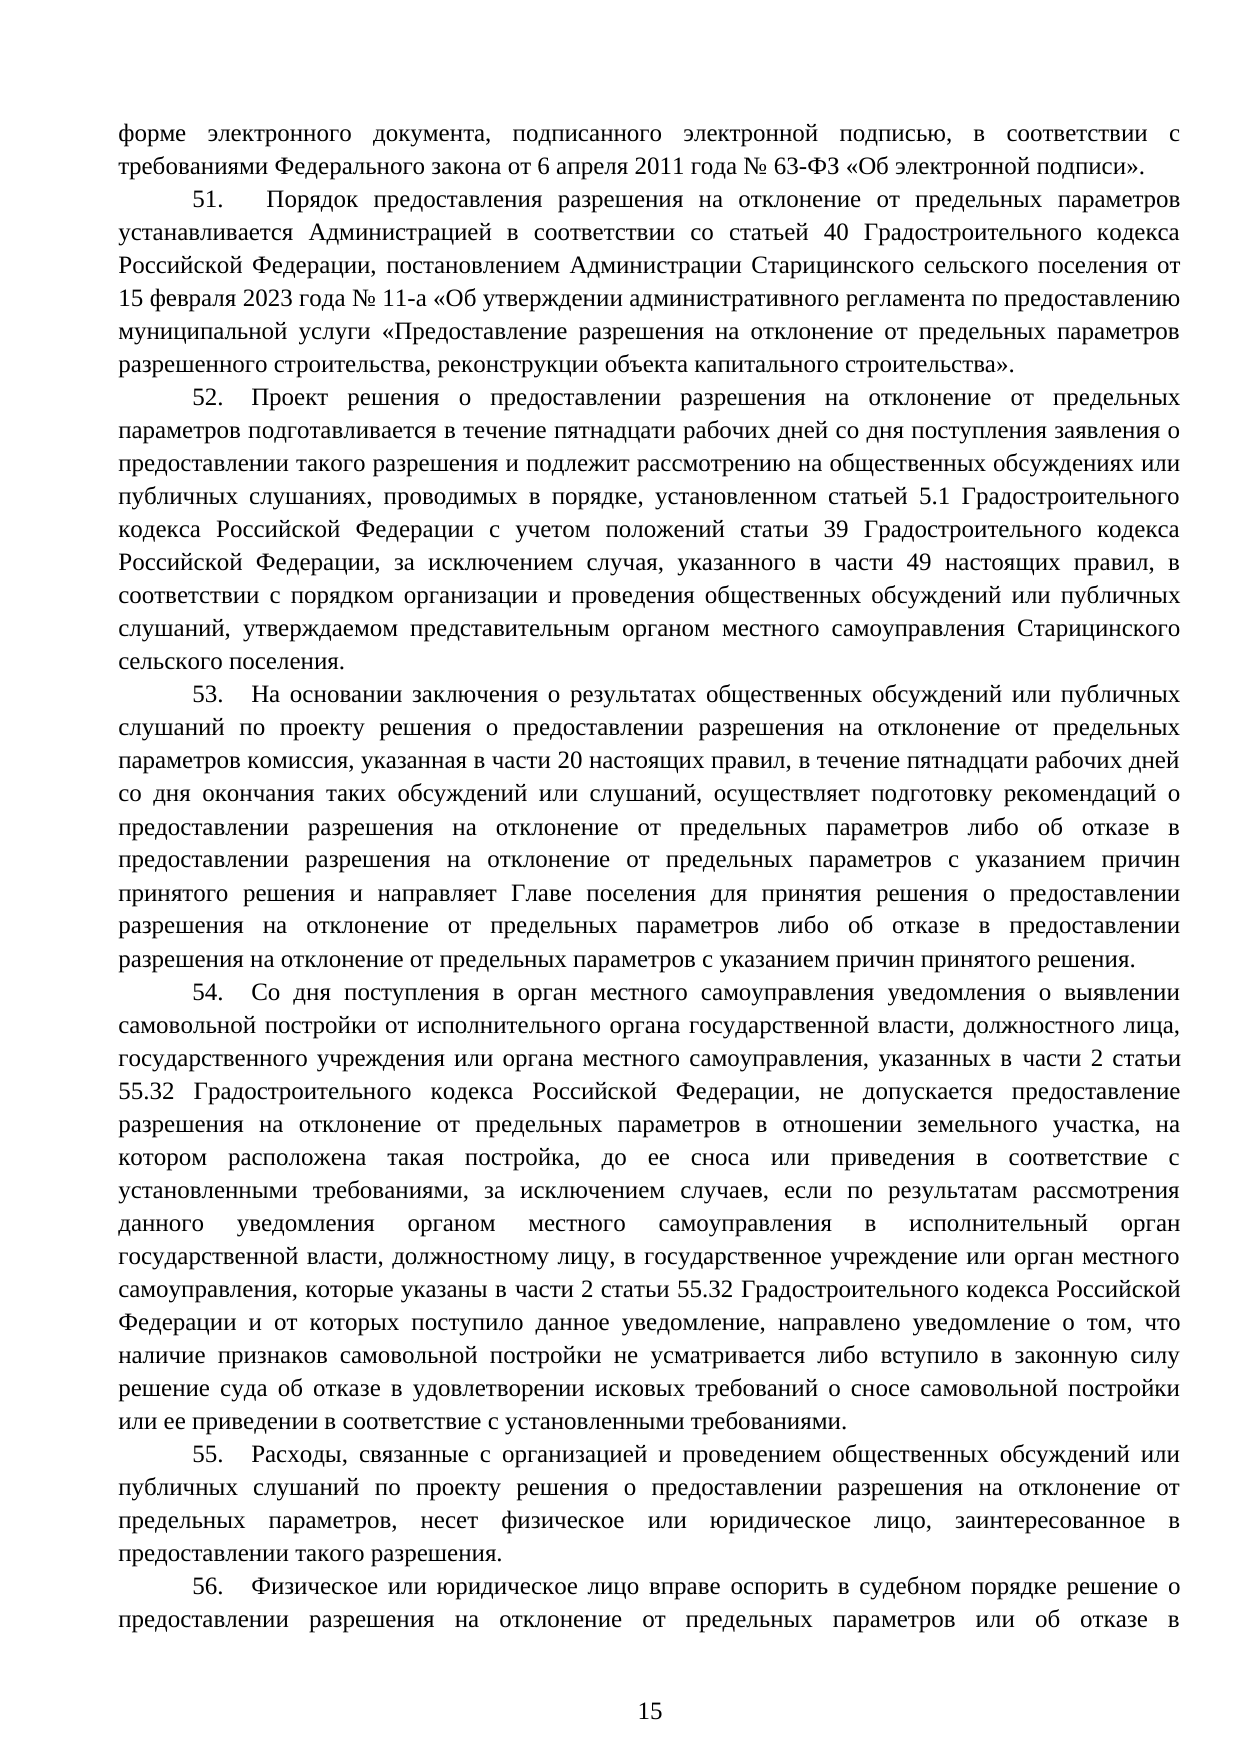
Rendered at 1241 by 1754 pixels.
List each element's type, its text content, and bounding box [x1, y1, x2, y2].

list Порядок предоставления разрешения на отклонение от предельных параметров устанавливается Администрацией в соответствии со статьей 40 Градостроительного кодекса Российской Федерации, постановлением Администрации Старицинского сельского поселения от 15 февраля 2023 года № 11-а «Об утверждении административного регламента по предоставлению муниципальной услуги «Предоставление разрешения на отклонение от предельных параметров разрешенного строительства, реконструкции объекта капитального строительства». [118, 184, 1181, 378]
list Расходы, связанные с организацией и проведением общественных обсуждений или публичных слушаний по проекту решения о предоставлении разрешения на отклонение от предельных параметров, несет физическое или юридическое лицо, заинтересованное в предоставлении такого разрешения. [118, 1439, 1181, 1567]
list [118, 1571, 1181, 1633]
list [118, 118, 1181, 180]
list На основании заключения о результатах общественных обсуждений или публичных слушаний по проекту решения о предоставлении разрешения на отклонение от предельных параметров комиссия, указанная в части 20 настоящих правил, в течение пятнадцати рабочих дней со дня окончания таких обсуждений или слушаний, осуществляет подготовку рекомендаций о предоставлении разрешения на отклонение от предельных параметров либо об отказе в предоставлении разрешения на отклонение от предельных параметров с указанием причин принятого решения и направляет Главе поселения для принятия решения о предоставлении разрешения на отклонение от предельных параметров либо об отказе в предоставлении разрешения на отклонение от предельных параметров с указанием причин принятого решения. [118, 679, 1181, 972]
list Проект решения о предоставлении разрешения на отклонение от предельных параметров подготавливается в течение пятнадцати рабочих дней со дня поступления заявления о предоставлении такого разрешения и подлежит рассмотрению на общественных обсуждениях или публичных слушаниях, проводимых в порядке, установленном статьей 5.1 Градостроительного кодекса Российской Федерации с учетом положений статьи 39 Градостроительного кодекса Российской Федерации, за исключением случая, указанного в части 49 настоящих правил, в соответствии с порядком организации и проведения общественных обсуждений или публичных слушаний, утверждаемом представительным органом местного самоуправления Старицинского сельского поселения. [118, 382, 1181, 675]
list Со дня поступления в орган местного самоуправления уведомления о выявлении самовольной постройки от исполнительного органа государственной власти, должностного лица, государственного учреждения или органа местного самоуправления, указанных в части 2 статьи 55.32 Градостроительного кодекса Российской Федерации, не допускается предоставление разрешения на отклонение от предельных параметров в отношении земельного участка, на котором расположена такая постройка, до ее сноса или приведения в соответствие с установленными требованиями, за исключением случаев, если по результатам рассмотрения данного уведомления органом местного самоуправления в исполнительный орган государственной власти, должностному лицу, в государственное учреждение или орган местного самоуправления, которые указаны в части 2 статьи 55.32 Градостроительного кодекса Российской Федерации и от которых поступило данное уведомление, направлено уведомление о том, что наличие признаков самовольной постройки не усматривается либо вступило в законную силу решение суда об отказе в удовлетворении исковых требований о сносе самовольной постройки или ее приведении в соответствие с установленными требованиями. [118, 977, 1181, 1435]
